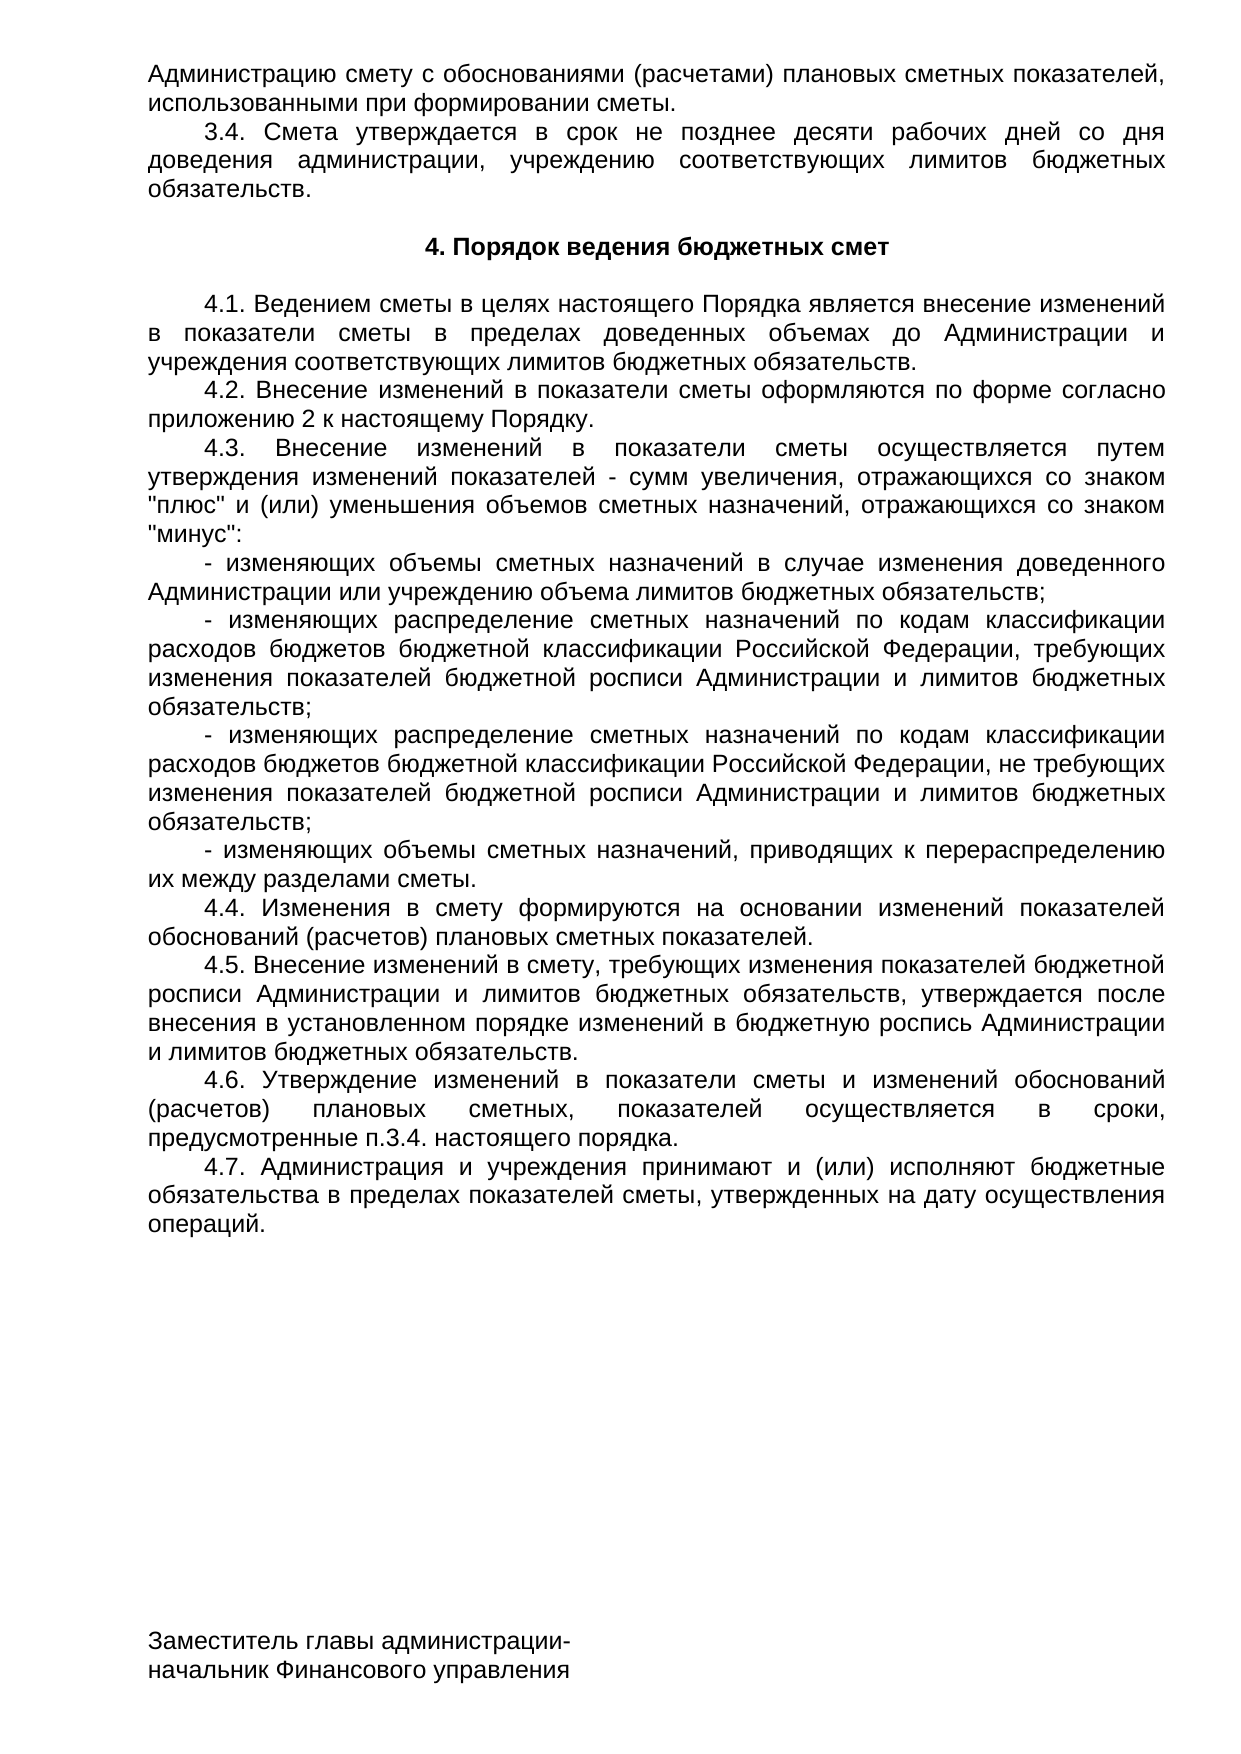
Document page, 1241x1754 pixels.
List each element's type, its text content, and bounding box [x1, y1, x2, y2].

text - изменяющих распределение сметных назначений по кодам классификации расходов бюджетов бюджетной классификации Российской Федерации, не требующих изменения показателей бюджетной росписи Администрации и лимитов бюджетных обязательств; [148, 720, 1166, 835]
text 4.6. Утверждение изменений в показатели сметы и изменений обоснований (расчетов) плановых сметных, показателей осуществляется в сроки, предусмотренные п.3.4. настоящего порядка. [148, 1065, 1166, 1152]
text - изменяющих объемы сметных назначений в случае изменения доведенного Администрации или учреждению объема лимитов бюджетных обязательств; [148, 548, 1166, 605]
text - изменяющих распределение сметных назначений по кодам классификации расходов бюджетов бюджетной классификации Российской Федерации, требующих изменения показателей бюджетной росписи Администрации и лимитов бюджетных обязательств; [148, 605, 1166, 720]
text 3.4. Смета утверждается в срок не позднее десяти рабочих дней со дня доведения администрации, учреждению соответствующих лимитов бюджетных обязательств. [148, 117, 1166, 203]
text начальник Финансового управления [148, 1655, 1166, 1683]
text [148, 59, 1166, 117]
text 4.3. Внесение изменений в показатели сметы осуществляется путем утверждения изменений показателей - сумм увеличения, отражающихся со знаком "плюс" и (или) уменьшения объемов сметных назначений, отражающихся со знаком "минус": [148, 433, 1166, 548]
text 4.1. Ведением сметы в целях настоящего Порядка является внесение изменений в показатели сметы в пределах доведенных объемах до Администрации и учреждения соответствующих лимитов бюджетных обязательств. [148, 289, 1166, 375]
text 4.2. Внесение изменений в показатели сметы оформляются по форме согласно приложению 2 к настоящему Порядку. [148, 375, 1166, 433]
text - изменяющих объемы сметных назначений, приводящих к перераспределению их между разделами сметы. [148, 835, 1166, 893]
text 4.4. Изменения в смету формируются на основании изменений показателей обоснований (расчетов) плановых сметных показателей. [148, 893, 1166, 950]
text Заместитель главы администрации- [148, 1626, 1166, 1655]
text 4. Порядок ведения бюджетных смет [148, 232, 1166, 260]
text 4.7. Администрация и учреждения принимают и (или) исполняют бюджетные обязательства в пределах показателей сметы, утвержденных на дату осуществления операций. [148, 1152, 1166, 1238]
text 4.5. Внесение изменений в смету, требующих изменения показателей бюджетной росписи Администрации и лимитов бюджетных обязательств, утверждается после внесения в установленном порядке изменений в бюджетную роспись Администрации и лимитов бюджетных обязательств. [148, 950, 1166, 1065]
